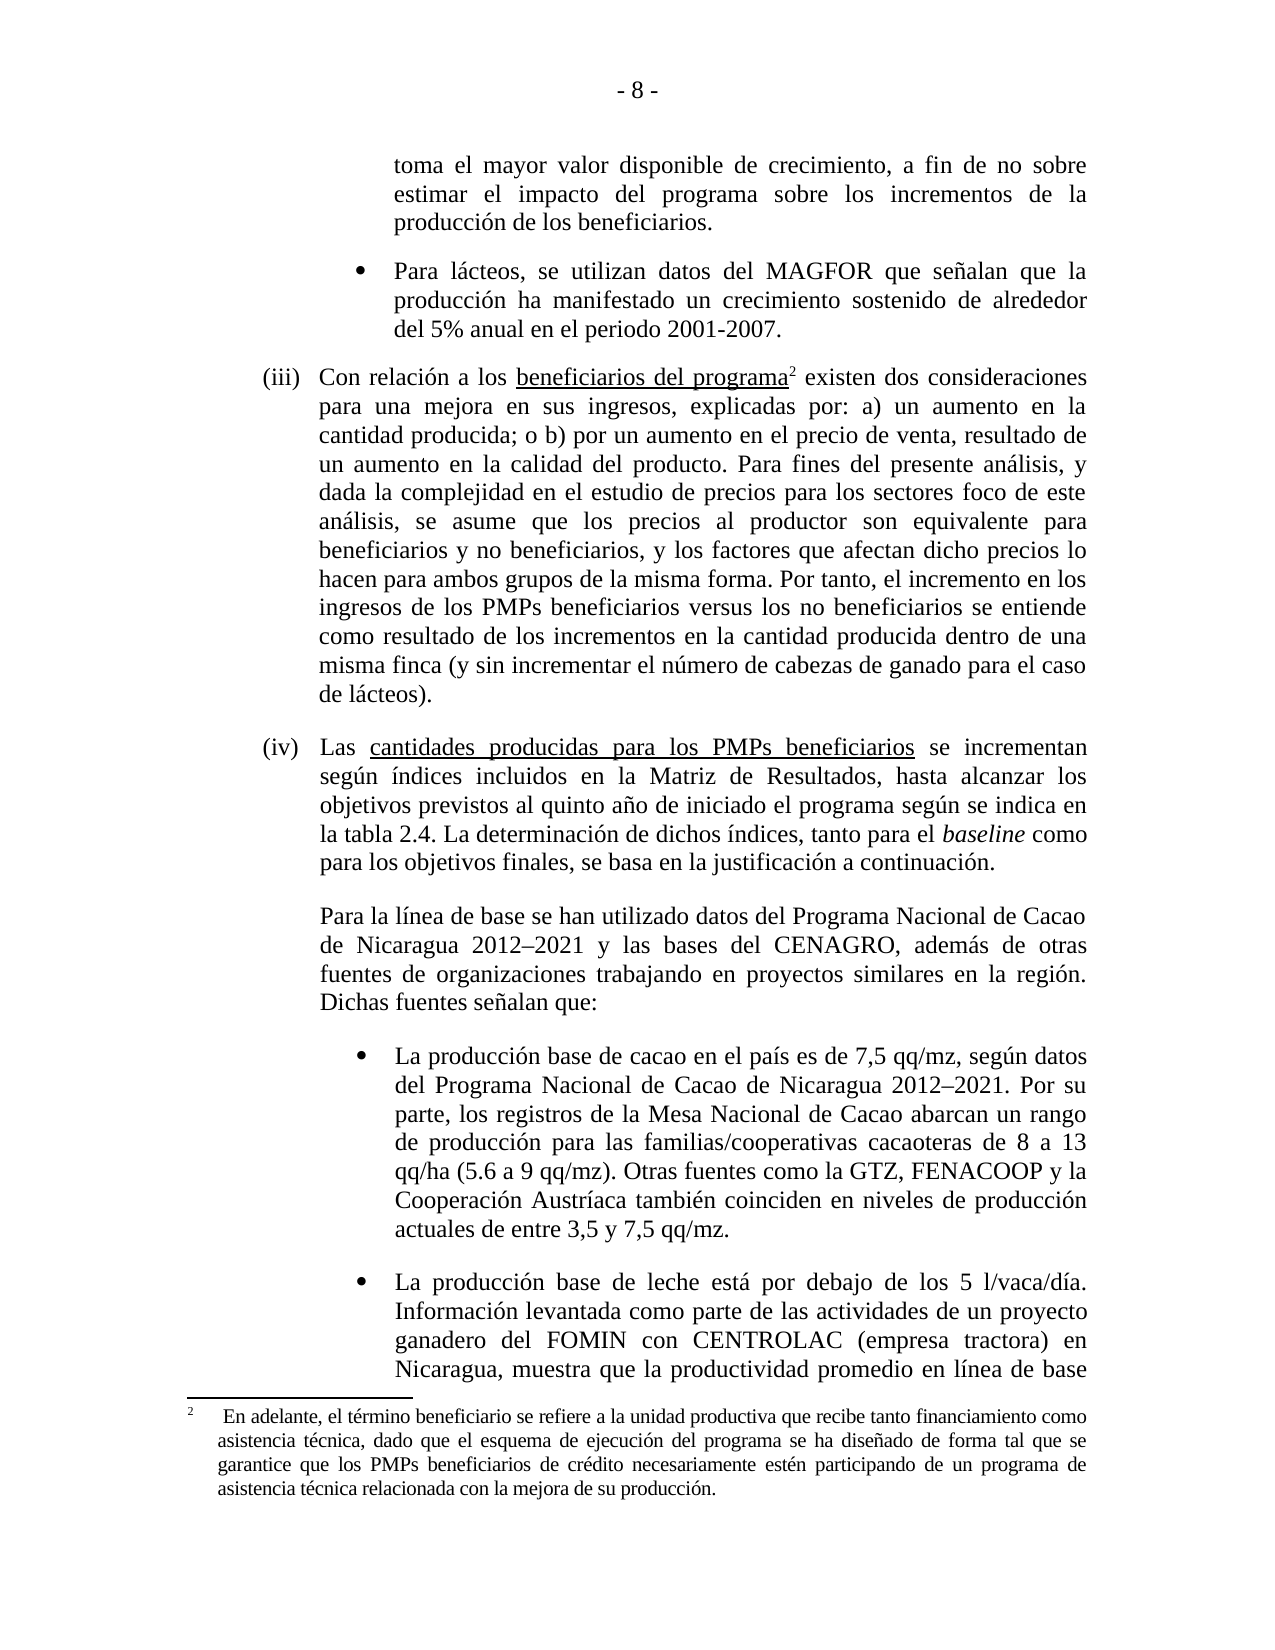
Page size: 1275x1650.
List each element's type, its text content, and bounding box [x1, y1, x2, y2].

list Con relación a los beneficiarios del programa existen dos consideraciones para una mejora en sus ingresos, explicadas por: a) un aumento en la cantidad producida; o b) por un aumento en el precio de venta, resultado de un aumento en la calidad del producto. Para fines del presente análisis, y dada la complejidad en el estudio de precios para los sectores foco de este análisis, se asume que los precios al productor son equivalente para beneficiarios y no beneficiarios, y los factores que afectan dicho precios lo hacen para ambos grupos de la misma forma. Por tanto, el incremento en los ingresos de los PMPs beneficiarios versus los no beneficiarios se entiende como resultado de los incrementos en la cantidad producida dentro de una misma finca (y sin incrementar el número de cabezas de ganado para el caso de lácteos). [262, 362, 1087, 707]
list Las cantidades producidas para los PMPs beneficiarios se incrementan según índices incluidos en la Matriz de Resultados, hasta alcanzar los objetivos previstos al quinto año de iniciado el programa según se indica en la tabla 2.4. [262, 732, 1087, 876]
